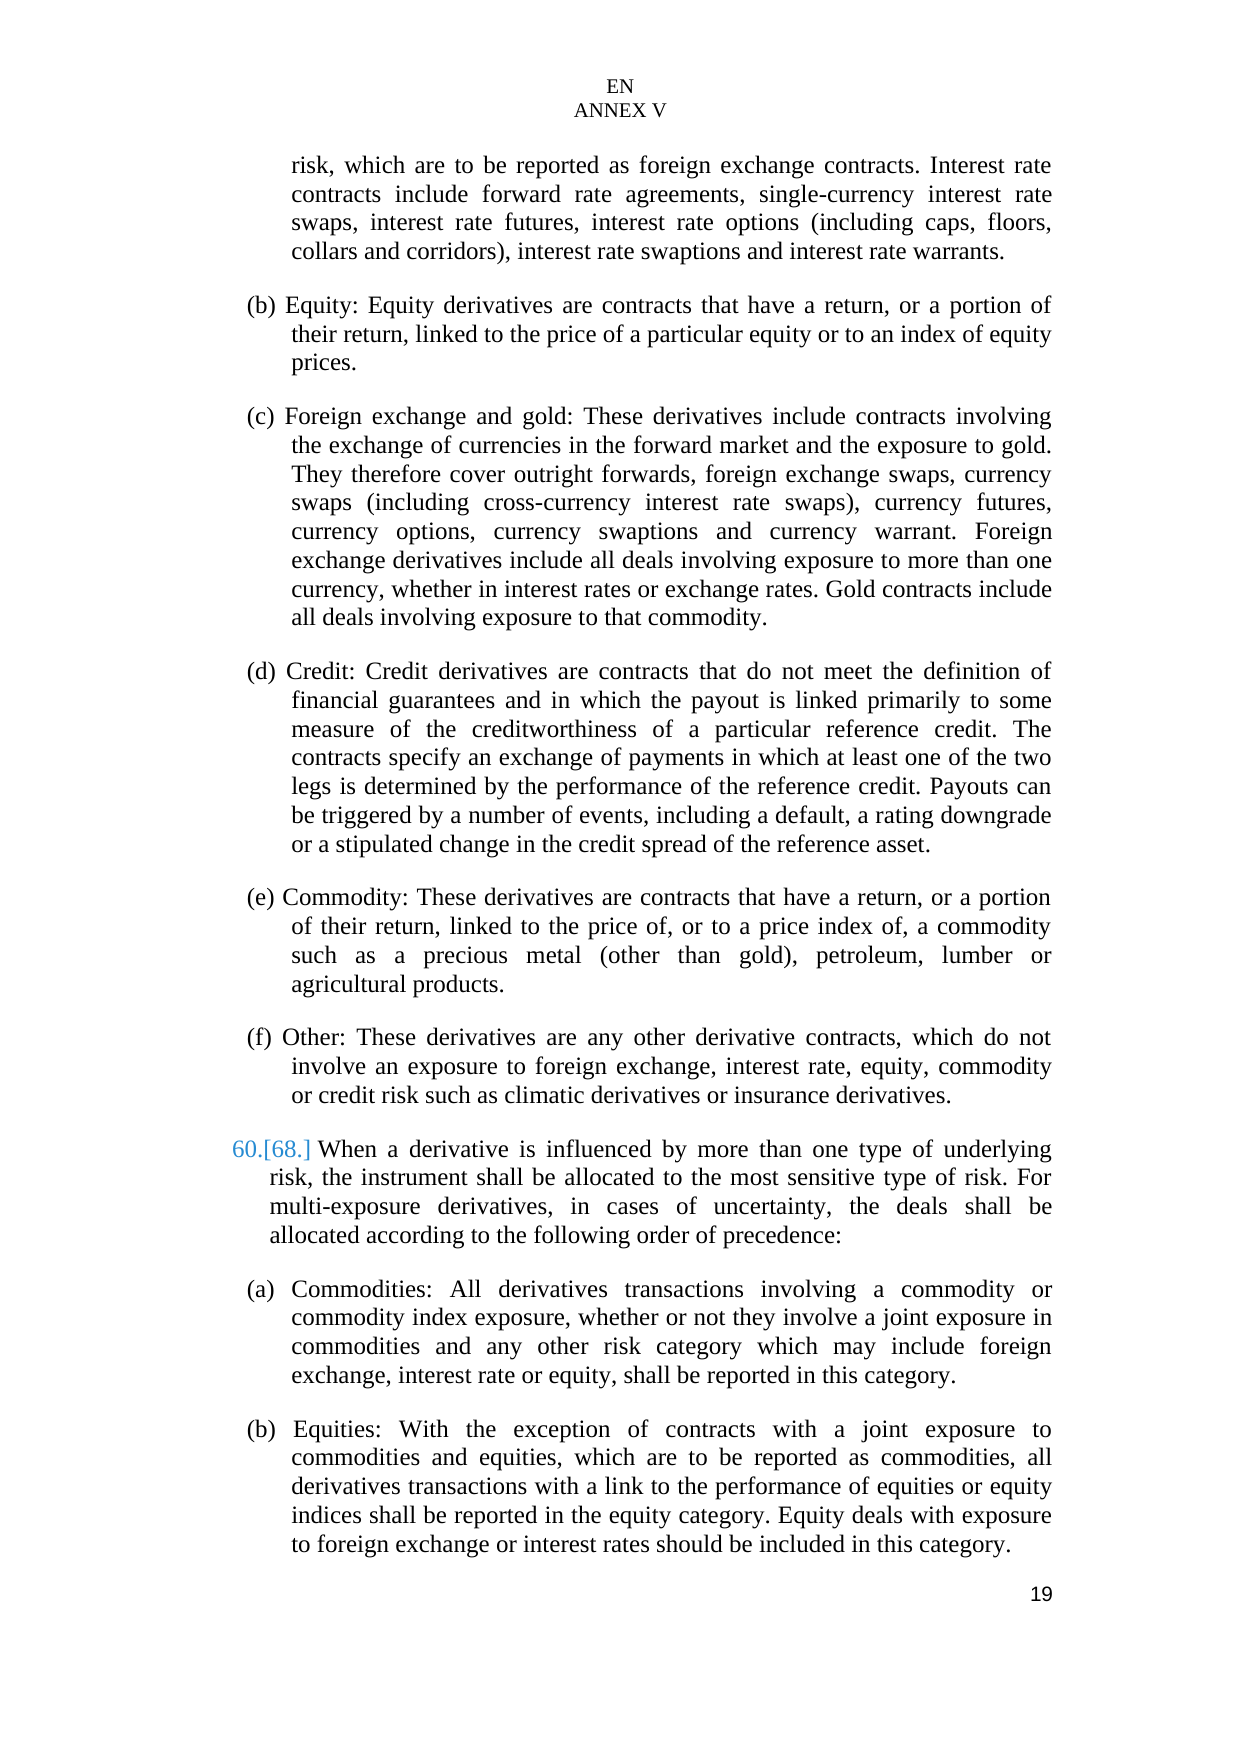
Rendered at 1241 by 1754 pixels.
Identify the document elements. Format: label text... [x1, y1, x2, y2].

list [247, 150, 1053, 265]
list (b) Equities: With the exception of contracts with a joint exposure to commodities and equities, which are to be reported as commodities, all derivatives transactions with a link to the performance of equities or equity indices shall be reported in the equity category. Equity deals with exposure to foreign exchange or interest rates should be included in this category. [247, 1414, 1053, 1557]
list (b) Equity: Equity derivatives are contracts that have a return, or a portion of their return, linked to the price of a particular equity or to an index of equity prices. [247, 290, 1053, 376]
list (e) Commodity: These derivatives are contracts that have a return, or a portion of their return, linked to the price of, or to a price index of, a commodity such as a precious metal (other than gold), petroleum, lumber or agricultural products. [247, 882, 1053, 997]
list (c) Foreign exchange and gold: These derivatives include contracts involving the exchange of currencies in the forward market and the exposure to gold. They therefore cover outright forwards, foreign exchange swaps, currency swaps (including cross-currency interest rate swaps), currency futures, currency options, currency swaptions and currency warrant. Foreign exchange derivatives include all deals involving exposure to more than one currency, whether in interest rates or exchange rates. Gold contracts include all deals involving exposure to that commodity. [247, 401, 1053, 631]
text When a derivative is influenced by more than one type of underlying risk, the instrument shall be allocated to the most sensitive type of risk. For multi-exposure derivatives, in cases of uncertainty, the deals shall be allocated according to the following order of precedence: [232, 1134, 1053, 1249]
list (f) Other: These derivatives are any other derivative contracts, which do not involve an exposure to foreign exchange, interest rate, equity, commodity or credit risk such as climatic derivatives or insurance derivatives. [247, 1022, 1053, 1109]
list (d) Credit: Credit derivatives are contracts that do not meet the definition of financial guarantees and in which the payout is linked primarily to some measure of the creditworthiness of a particular reference credit. The contracts specify an exchange of payments in which at least one of the two legs is determined by the performance of the reference credit. Payouts can be triggered by a number of events, including a default, a rating downgrade or a stipulated change in the credit spread of the reference asset. [247, 656, 1053, 857]
list (a) Commodities: All derivatives transactions involving a commodity or commodity index exposure, whether or not they involve a joint exposure in commodities and any other risk category which may include foreign exchange, interest rate or equity, shall be reported in this category. [247, 1274, 1053, 1389]
